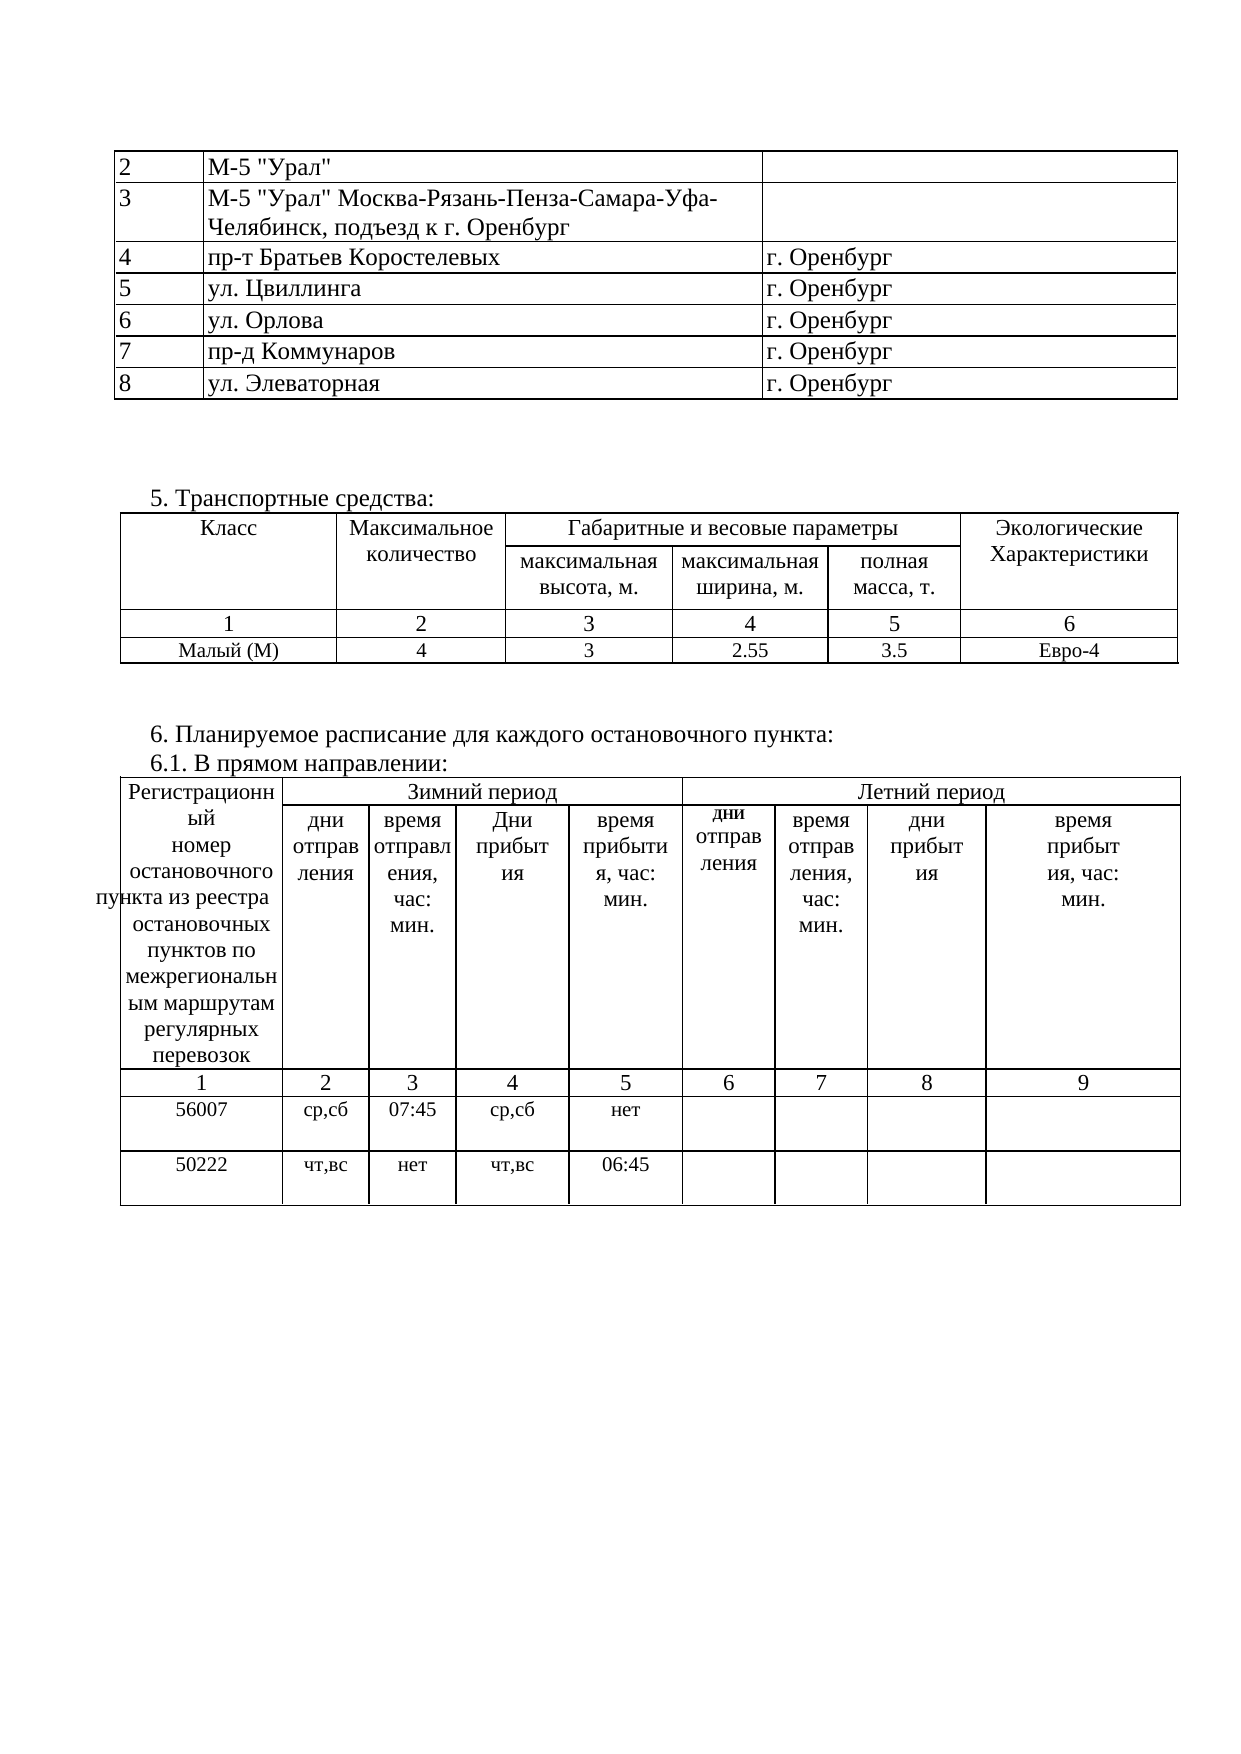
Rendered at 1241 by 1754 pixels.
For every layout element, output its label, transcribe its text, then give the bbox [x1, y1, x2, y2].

table_cell 2 [115, 152, 203, 181]
table_header Летний период [683, 778, 1180, 804]
table_cell 6 [115, 305, 203, 335]
table_cell чт,вс [457, 1152, 568, 1204]
table_cell [868, 1097, 985, 1150]
table_cell [987, 1152, 1180, 1204]
table_cell 2.55 [673, 638, 827, 662]
table_cell [776, 1097, 867, 1150]
table_cell ул. Орлова [204, 305, 762, 335]
table_cell 4 [457, 1070, 568, 1096]
table_cell дни отправ ления [283, 806, 368, 1068]
table_cell Евро-4 [961, 638, 1177, 662]
table_cell 3 [506, 610, 672, 637]
table_cell 50222 [121, 1152, 282, 1204]
table_cell полная масса, т. [829, 547, 960, 609]
table_header Регистрационный номер остановочного пункта из реестра остановочных пунктов по межрегиональным маршрутам регулярных перевозок [121, 778, 282, 1068]
table_cell максимальная ширина, м. [673, 547, 827, 609]
table_cell ул. Цвиллинга [204, 274, 762, 303]
table_cell 5 [829, 610, 960, 637]
table_cell М-5 "Урал" [204, 152, 762, 181]
table_header Габаритные и весовые параметры [506, 514, 960, 545]
table_header Экологические Характеристики [961, 514, 1177, 609]
table_cell 07:45 [370, 1097, 455, 1150]
table_cell время прибыт ия, час: мин. [987, 806, 1180, 1068]
table_cell 3 [115, 183, 203, 241]
table_cell [683, 1097, 774, 1150]
table_cell [987, 1097, 1180, 1150]
table_cell 5 [115, 273, 203, 303]
table_cell 4 [337, 638, 505, 662]
table_cell г. Оренбург [763, 272, 1177, 303]
table_cell время прибыти я, час: мин. [570, 806, 682, 1068]
table_cell время отправ ления, час: мин. [776, 806, 867, 1068]
table_cell Малый (М) [121, 638, 336, 662]
table_cell г. Оренбург [763, 335, 1177, 366]
text 5. Транспортные средства: [150, 483, 1090, 512]
table_cell 1 [121, 1070, 282, 1096]
table_cell максимальная высота, м. [506, 547, 672, 609]
table_header Класс [121, 514, 336, 609]
table_cell [763, 152, 1177, 181]
table_cell [763, 181, 1177, 241]
table_cell пр-д Коммунаров [204, 337, 762, 366]
table_cell нет [370, 1152, 455, 1204]
table_header Зимний период [283, 778, 682, 804]
table_cell 7 [115, 336, 203, 366]
table_cell ср,сб [457, 1097, 568, 1150]
table_cell время отправл ения, час: мин. [370, 806, 455, 1068]
table_cell г. Оренбург [763, 241, 1177, 272]
table_cell ДНИ отправ ления [683, 806, 774, 1068]
table_cell 4 [115, 242, 203, 272]
table_cell 9 [987, 1070, 1180, 1096]
table_cell ул. Элеваторная [204, 368, 762, 398]
table_cell 5 [570, 1070, 682, 1096]
table_cell 2 [283, 1070, 368, 1096]
table_cell 3 [506, 638, 672, 662]
table_header Максимальное количество [337, 514, 505, 609]
table_cell М-5 "Урал" Москва-Рязань-Пенза-Самара-Уфа-Челябинск, подъезд к г. Оренбург [204, 183, 762, 241]
table_cell [683, 1152, 774, 1204]
table_cell 4 [673, 610, 827, 637]
table_cell 06:45 [570, 1152, 682, 1204]
table_cell пр-т Братьев Коростелевых [204, 242, 762, 272]
table_cell дни прибыт ия [868, 806, 985, 1068]
table_cell 7 [776, 1070, 867, 1096]
text 6. Планируемое расписание для каждого остановочного пункта: [150, 719, 1090, 748]
text 6.1. В прямом направлении: [150, 748, 1090, 776]
table_cell 3 [370, 1070, 455, 1096]
table_cell [868, 1152, 985, 1204]
table_cell ср,сб [283, 1097, 368, 1150]
table_cell г. Оренбург [763, 304, 1177, 335]
table_cell 56007 [121, 1097, 282, 1150]
table_cell 1 [121, 610, 336, 637]
table_cell 8 [868, 1070, 985, 1096]
table_cell 6 [961, 610, 1177, 637]
table_cell Дни прибыт ия [457, 806, 568, 1068]
table_cell г. Оренбург [763, 366, 1177, 398]
table_cell [776, 1152, 867, 1204]
table_cell 2 [337, 610, 505, 637]
table_cell нет [570, 1097, 682, 1150]
table_cell 3.5 [829, 638, 960, 662]
table_cell 8 [115, 368, 203, 398]
table_cell чт,вс [283, 1152, 368, 1204]
table_cell 6 [683, 1070, 774, 1096]
